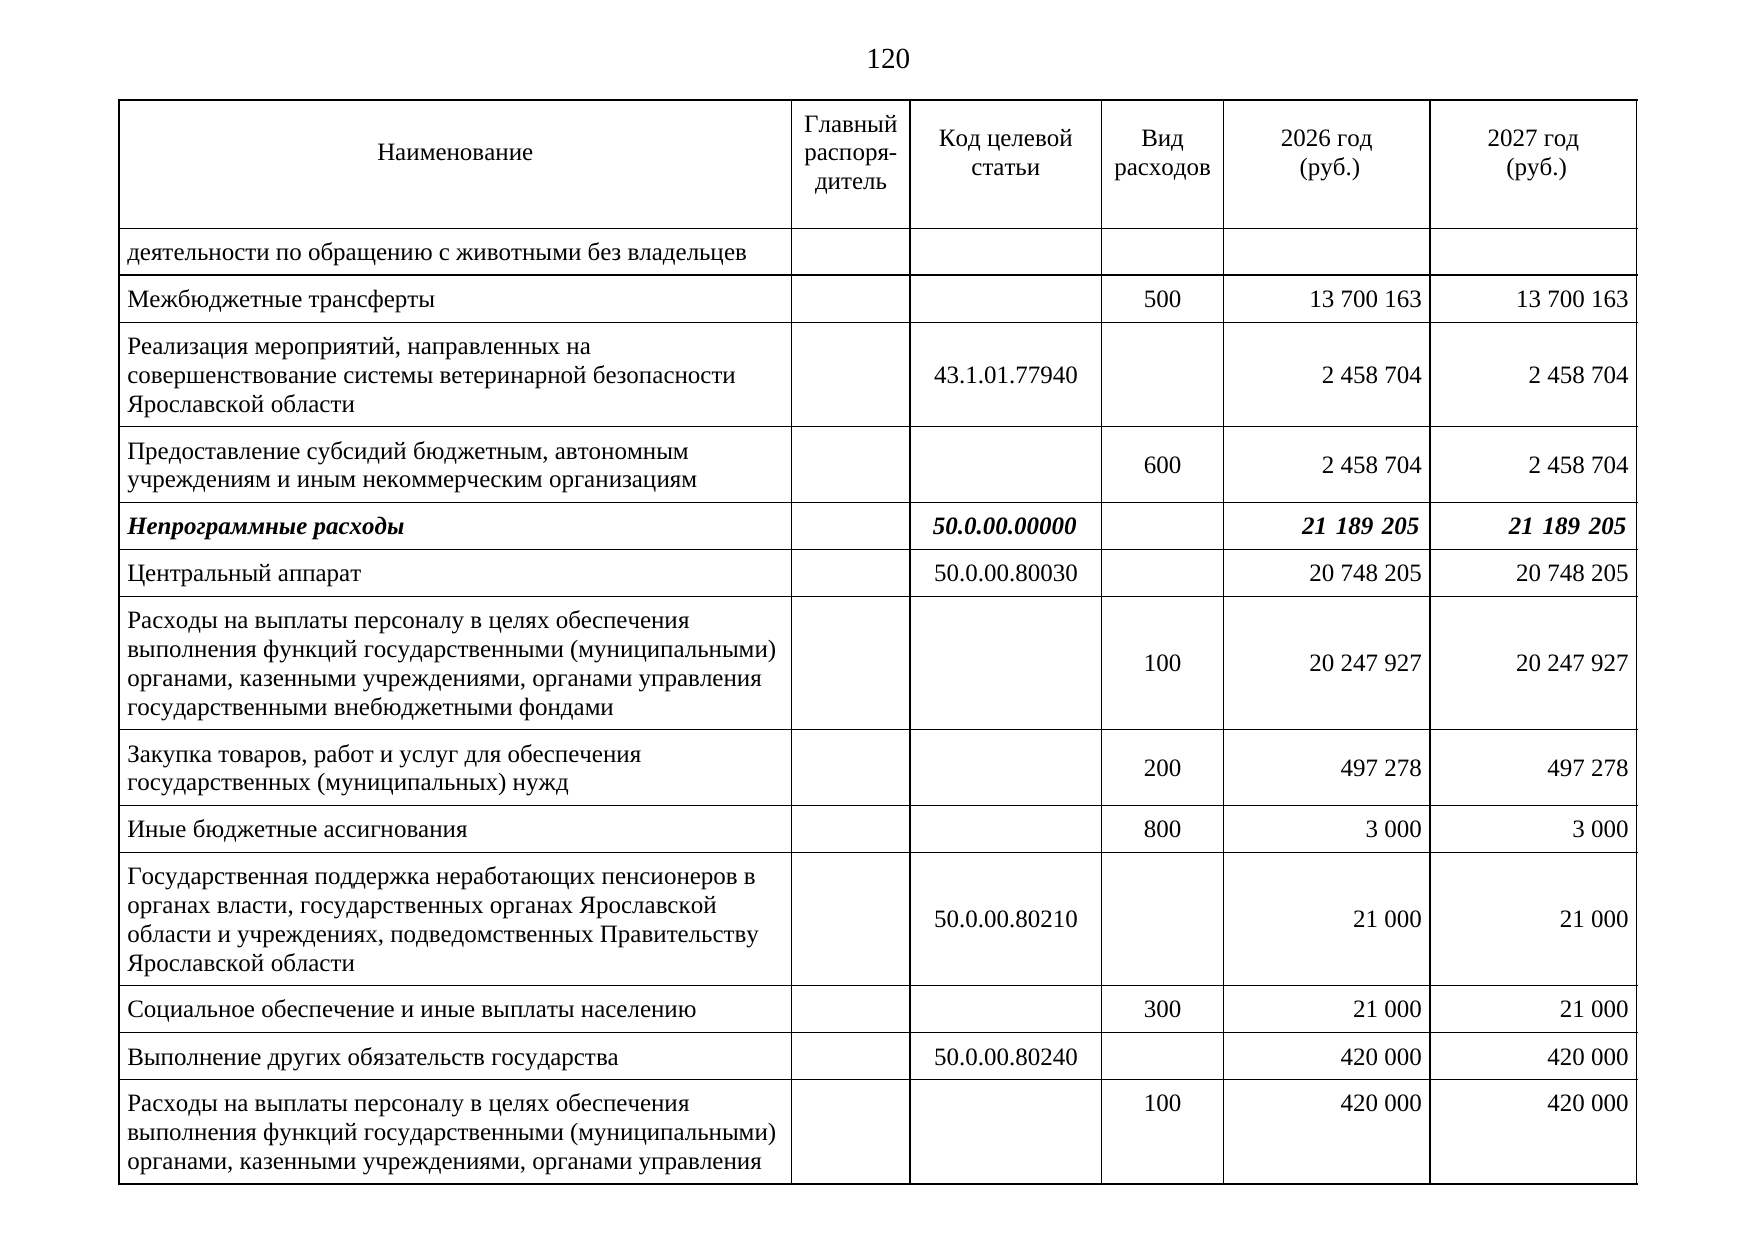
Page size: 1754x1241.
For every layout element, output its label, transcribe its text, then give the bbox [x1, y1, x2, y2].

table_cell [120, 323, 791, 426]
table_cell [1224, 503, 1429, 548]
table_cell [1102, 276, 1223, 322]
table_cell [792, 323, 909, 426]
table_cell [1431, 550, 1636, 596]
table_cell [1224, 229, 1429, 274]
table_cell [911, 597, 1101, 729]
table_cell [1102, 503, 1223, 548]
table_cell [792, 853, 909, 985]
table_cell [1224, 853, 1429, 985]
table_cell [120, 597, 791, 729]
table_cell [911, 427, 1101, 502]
table_header Код целевой статьи [911, 101, 1101, 227]
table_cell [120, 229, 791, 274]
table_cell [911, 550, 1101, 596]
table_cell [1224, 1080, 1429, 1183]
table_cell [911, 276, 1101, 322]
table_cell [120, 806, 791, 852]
table_header 2027 год (руб.) [1431, 101, 1636, 227]
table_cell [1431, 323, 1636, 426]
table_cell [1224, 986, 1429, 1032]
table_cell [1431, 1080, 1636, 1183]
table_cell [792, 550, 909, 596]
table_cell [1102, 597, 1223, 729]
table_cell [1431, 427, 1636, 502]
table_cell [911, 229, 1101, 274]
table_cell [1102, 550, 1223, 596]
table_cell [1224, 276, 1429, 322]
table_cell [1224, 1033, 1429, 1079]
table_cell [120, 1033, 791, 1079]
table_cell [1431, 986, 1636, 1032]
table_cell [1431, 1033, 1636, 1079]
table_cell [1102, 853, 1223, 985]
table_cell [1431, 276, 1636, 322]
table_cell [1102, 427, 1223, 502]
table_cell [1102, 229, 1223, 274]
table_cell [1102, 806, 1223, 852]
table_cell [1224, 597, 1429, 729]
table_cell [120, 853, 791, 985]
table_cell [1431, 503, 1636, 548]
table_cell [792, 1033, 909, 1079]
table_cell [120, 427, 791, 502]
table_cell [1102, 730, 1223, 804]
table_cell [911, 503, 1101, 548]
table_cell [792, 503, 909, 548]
table_header Наименование [120, 101, 791, 227]
table_header Вид расходов [1102, 101, 1223, 227]
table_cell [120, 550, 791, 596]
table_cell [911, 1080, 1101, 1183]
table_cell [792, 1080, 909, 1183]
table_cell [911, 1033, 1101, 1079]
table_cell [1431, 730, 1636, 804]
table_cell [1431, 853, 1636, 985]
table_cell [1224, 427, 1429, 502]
table_header Главный распоря-дитель [792, 101, 909, 227]
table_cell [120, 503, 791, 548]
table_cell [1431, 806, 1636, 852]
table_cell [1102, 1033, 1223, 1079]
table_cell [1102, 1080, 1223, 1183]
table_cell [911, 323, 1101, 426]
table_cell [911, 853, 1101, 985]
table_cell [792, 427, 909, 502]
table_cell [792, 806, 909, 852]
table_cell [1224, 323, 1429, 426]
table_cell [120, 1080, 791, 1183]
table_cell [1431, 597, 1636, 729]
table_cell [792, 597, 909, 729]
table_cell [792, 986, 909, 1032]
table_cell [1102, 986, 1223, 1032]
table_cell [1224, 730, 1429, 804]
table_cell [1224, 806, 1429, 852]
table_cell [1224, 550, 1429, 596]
table_header 2026 год (руб.) [1224, 101, 1429, 227]
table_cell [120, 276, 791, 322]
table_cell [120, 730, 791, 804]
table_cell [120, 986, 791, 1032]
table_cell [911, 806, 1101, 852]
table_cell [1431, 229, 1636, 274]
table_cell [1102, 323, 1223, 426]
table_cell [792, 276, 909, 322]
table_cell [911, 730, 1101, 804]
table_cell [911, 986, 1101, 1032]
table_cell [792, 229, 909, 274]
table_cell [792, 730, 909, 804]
